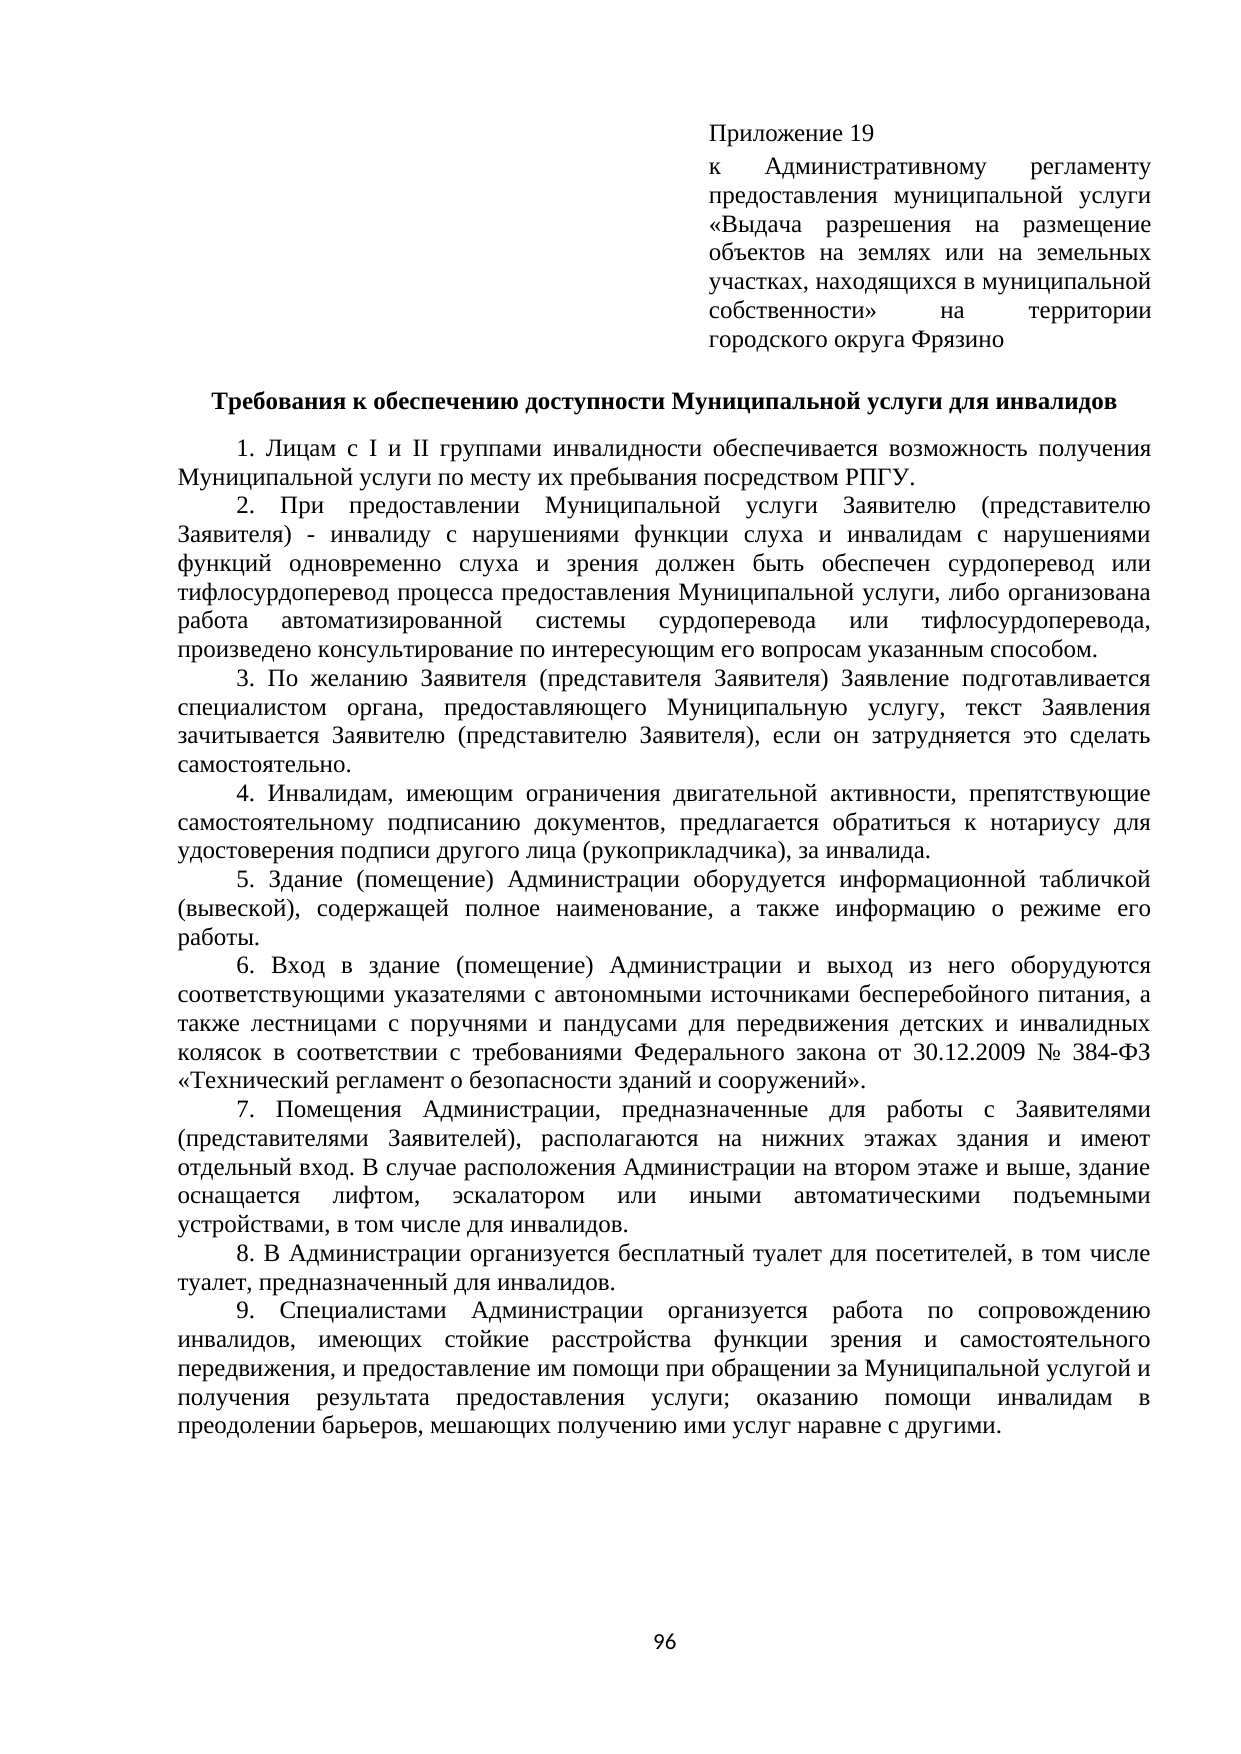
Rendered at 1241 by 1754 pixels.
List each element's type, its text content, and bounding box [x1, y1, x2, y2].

text 1. Лицам с I и II группами инвалидности обеспечивается возможность получения Муниципальной услуги по месту их пребывания посредством РПГУ. [177, 433, 1152, 491]
text 4. Инвалидам, имеющим ограничения двигательной активности, препятствующие самостоятельному подписанию документов, предлагается обратиться к нотариусу для удостоверения подписи другого лица (рукоприкладчика), за инвалида. [177, 778, 1152, 864]
text к Административному регламенту предоставления муниципальной услуги «Выдача разрешения на размещение объектов на землях или на земельных участках, находящихся в муниципальной собственности» на территории городского округа Фрязино [709, 151, 1152, 353]
text 8. В Администрации организуется бесплатный туалет для посетителей, в том числе туалет, предназначенный для инвалидов. [177, 1238, 1152, 1296]
text 3. По желанию Заявителя (представителя Заявителя) Заявление подготавливается специалистом органа, предоставляющего Муниципальную услугу, текст Заявления зачитывается Заявителю (представителю Заявителя), если он затрудняется это сделать самостоятельно. [177, 663, 1152, 778]
text 6. Вход в здание (помещение) Администрации и выход из него оборудуются соответствующими указателями с автономными источниками бесперебойного питания, а также лестницами с поручнями и пандусами для передвижения детских и инвалидных колясок в соответствии с требованиями Федерального закона от 30.12.2009 № 384-ФЗ «Технический регламент о безопасности зданий и сооружений». [177, 951, 1152, 1094]
text Требования к обеспечению доступности Муниципальной услуги для инвалидов [177, 386, 1152, 415]
text 9. Специалистами Администрации организуется работа по сопровождению инвалидов, имеющих стойкие расстройства функции зрения и самостоятельного передвижения, и предоставление им помощи при обращении за Муниципальной услугой и получения результата предоставления услуги; оказанию помощи инвалидам в преодолении барьеров, мешающих получению ими услуг наравне с другими. [177, 1296, 1152, 1439]
subtitle Приложение 19 [709, 118, 1152, 147]
text 7. Помещения Администрации, предназначенные для работы с Заявителями (представителями Заявителей), располагаются на нижних этажах здания и имеют отдельный вход. В случае расположения Администрации на втором этаже и выше, здание оснащается лифтом, эскалатором или иными автоматическими подъемными устройствами, в том числе для инвалидов. [177, 1094, 1152, 1238]
text 2. При предоставлении Муниципальной услуги Заявителю (представителю Заявителя) - инвалиду с нарушениями функции слуха и инвалидам с нарушениями функций одновременно слуха и зрения должен быть обеспечен сурдоперевод или тифлосурдоперевод процесса предоставления Муниципальной услуги, либо организована работа автоматизированной системы сурдоперевода или тифлосурдоперевода, произведено консультирование по интересующим его вопросам указанным способом. [177, 491, 1152, 663]
text 5. Здание (помещение) Администрации оборудуется информационной табличкой (вывеской), содержащей полное наименование, а также информацию о режиме его работы. [177, 864, 1152, 951]
